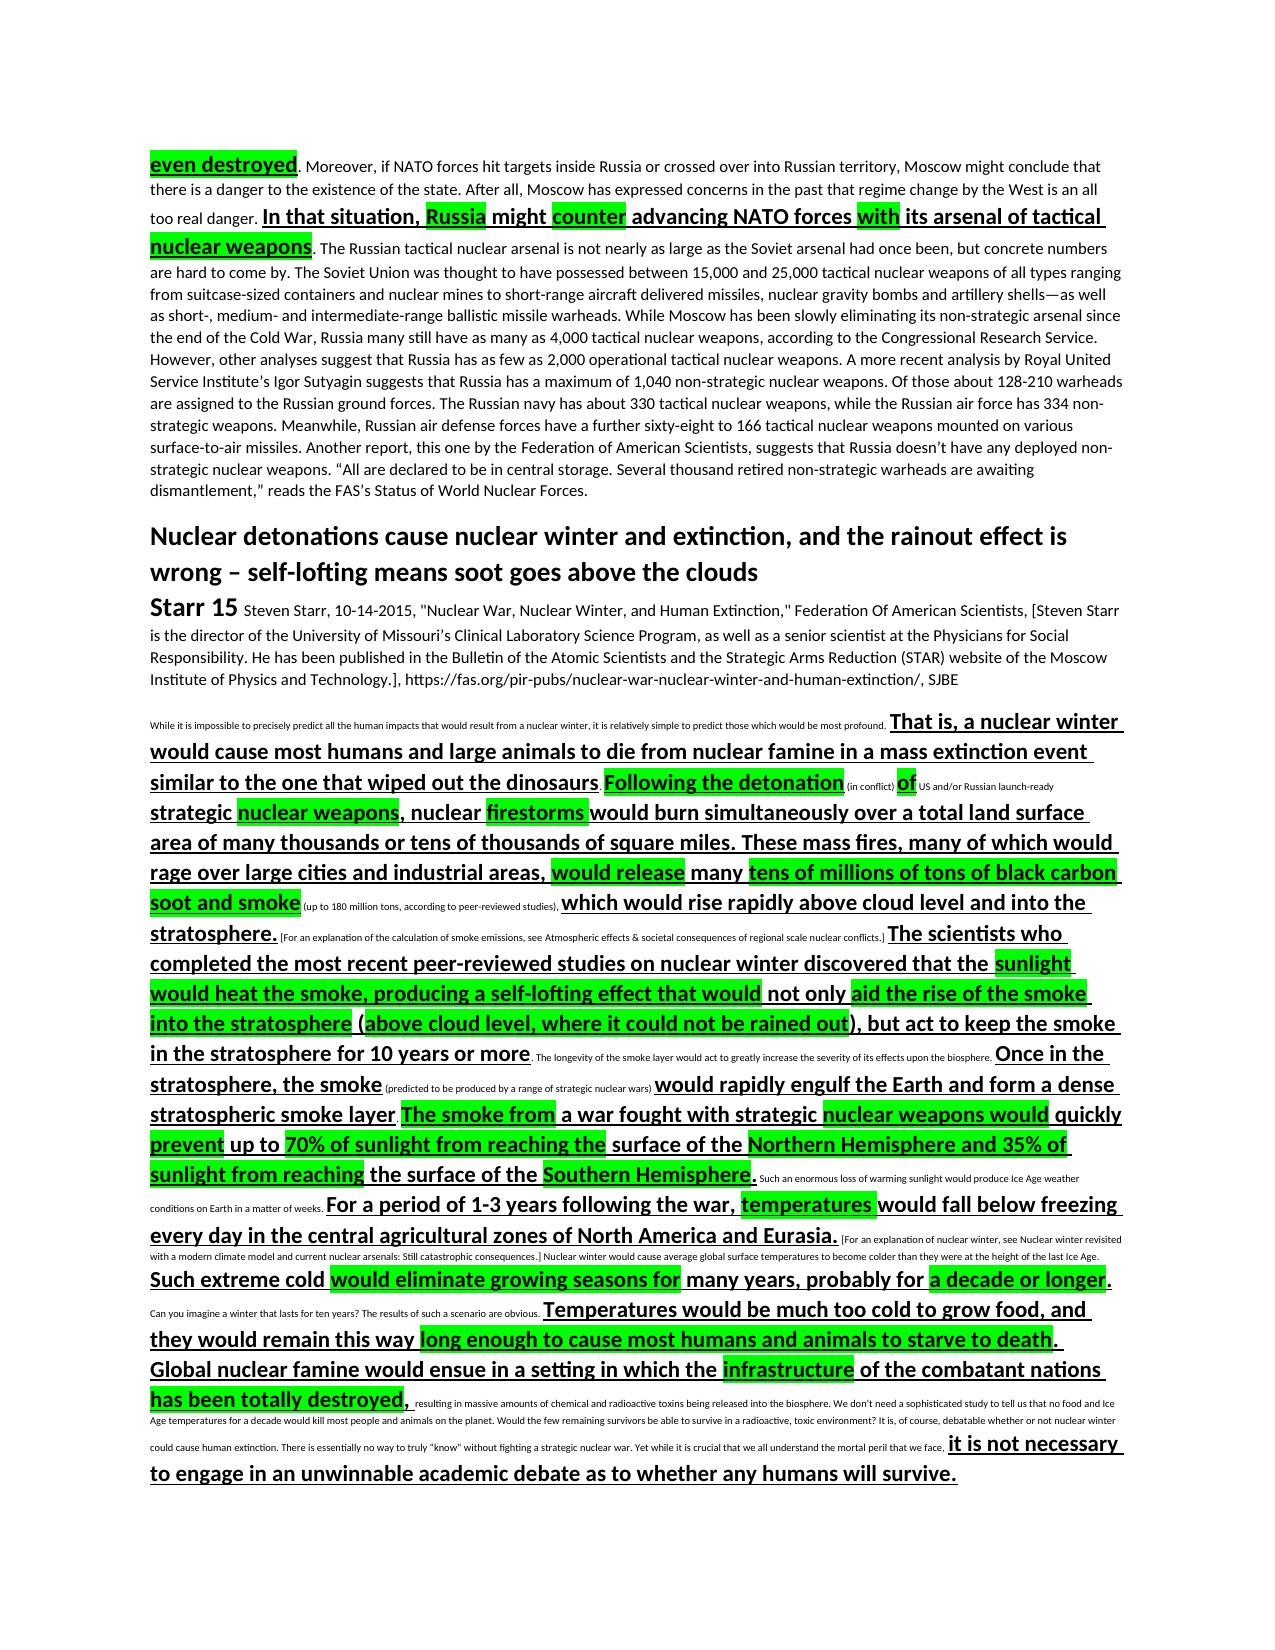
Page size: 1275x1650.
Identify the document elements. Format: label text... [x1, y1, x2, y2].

subtitle Nuclear detonations cause nuclear winter and extinction, and the rainout effect is wrong – self-lofting means soot goes above the clouds [150, 519, 1125, 588]
text Starr 15 Steven Starr, 10-14-2015, "Nuclear War, Nuclear Winter, and Human Extinction," Federation Of American Scientists, [Steven Starr is the director of the University of Missouri’s Clinical Laboratory Science Program, as well as a senior scientist at the Physicians for Social Responsibility. He has been published in the Bulletin of the Atomic Scientists and the Strategic Arms Reduction (STAR) website of the Moscow Institute of Physics and Technology.], https://fas.org/pir-pubs/nuclear-war-nuclear-winter-and-human-extinction/, SJBE [150, 590, 1125, 689]
text While it is impossible to precisely predict all the human impacts that would result from a nuclear winter, it is relatively simple to predict those which would be most profound. That is, a nuclear winter would cause most humans and large animals to die from nuclear famine in a mass extinction event similar to the one that wiped out the dinosaurs. Following the detonation (in conflict) of US and/or Russian launch-ready strategic nuclear weapons, nuclear firestorms would burn simultaneously over a total land surface area of many thousands or tens of thousands of square miles. These mass fires, many of which would rage over large cities and industrial areas, would release many tens of millions of tons of black carbon soot and smoke (up to 180 million tons, according to peer-reviewed studies), which would rise rapidly above cloud level and into the stratosphere. [For an explanation of the calculation of smoke emissions, see Atmospheric effects & societal consequences of regional scale nuclear conflicts.] The scientists who completed the most recent peer-reviewed studies on nuclear winter discovered that the sunlight would heat the smoke, producing a self-lofting effect that would not only aid the rise of the smoke into the stratosphere (above cloud level, where it could not be rained out), but act to keep the smoke in the stratosphere for 10 years or more. The longevity of the smoke layer would act to greatly increase the severity of its effects upon the biosphere. Once in the stratosphere, the smoke (predicted to be produced by a range of strategic nuclear wars) would rapidly engulf the Earth and form a dense stratospheric smoke layer. The smoke from a war fought with strategic nuclear weapons would quickly prevent up to 70% of sunlight from reaching the surface of the Northern Hemisphere and 35% of sunlight from reaching the surface of the Southern Hemisphere. Such an enormous loss of warming sunlight would produce Ice Age weather conditions on Earth in a matter of weeks. For a period of 1-3 years following the war, temperatures would fall below freezing every day in the central agricultural zones of North America and Eurasia. [For an explanation of nuclear winter, see Nuclear winter revisited with a modern climate model and current nuclear arsenals: Still catastrophic consequences.] Nuclear winter would cause average global surface temperatures to become colder than they were at the height of the last Ice Age. Such extreme cold would eliminate growing seasons for many years, probably for a decade or longer. Can you imagine a winter that lasts for ten years? The results of such a scenario are obvious. Temperatures would be much too cold to grow food, and they would remain this way long enough to cause most humans and animals to starve to death. Global nuclear famine would ensue in a setting in which the infrastructure of the combatant nations has been totally destroyed, resulting in massive amounts of chemical and radioactive toxins being released into the biosphere. We don’t need a sophisticated study to tell us that no food and Ice Age temperatures for a decade would kill most people and animals on the planet. Would the few remaining survivors be able to survive in a radioactive, toxic environment? It is, of course, debatable whether or not nuclear winter could cause human extinction. There is essentially no way to truly “know” without fighting a strategic nuclear war. Yet while it is crucial that we all understand the mortal peril that we face, it is not necessary to engage in an unwinnable academic debate as to whether any humans will survive. [150, 707, 1125, 1488]
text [150, 150, 1125, 501]
